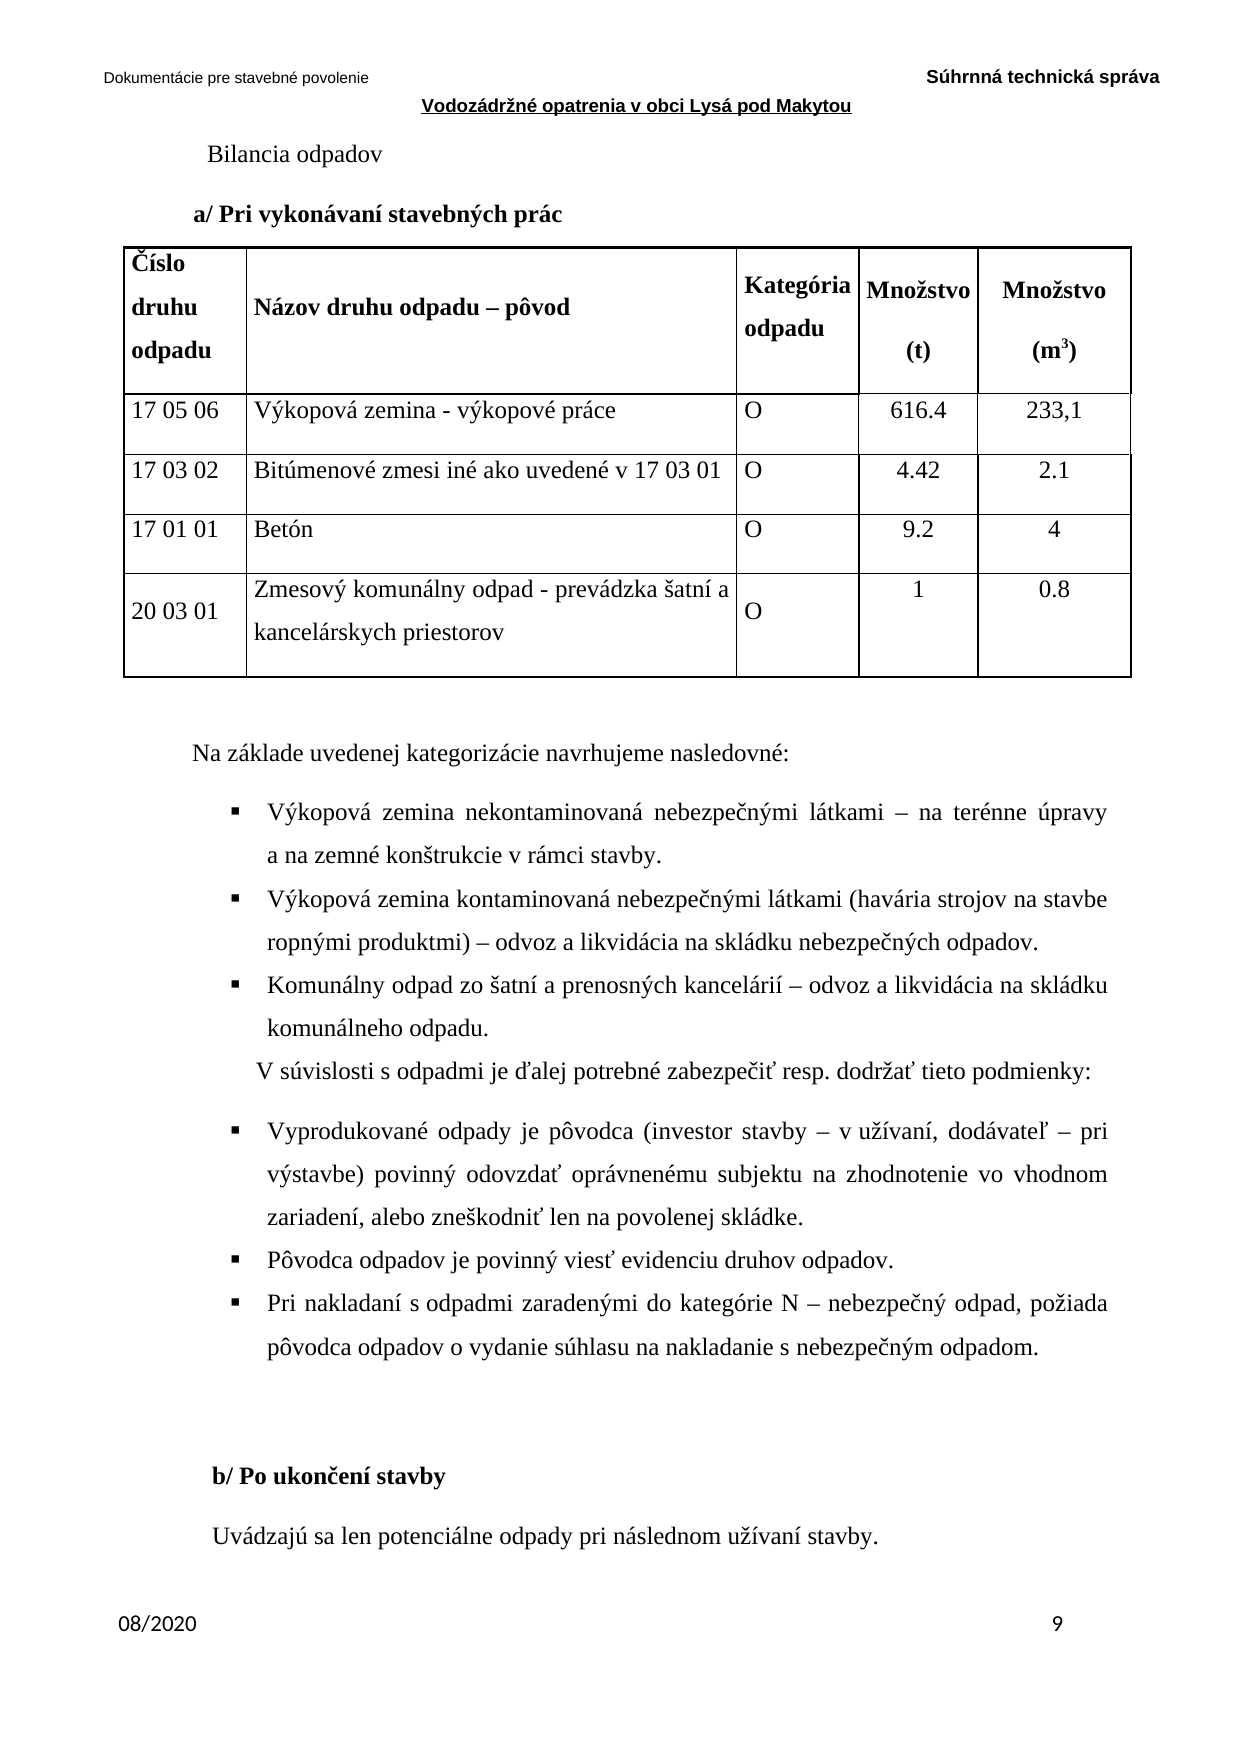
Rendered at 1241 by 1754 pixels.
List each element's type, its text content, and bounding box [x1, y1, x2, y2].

table_cell 17 05 06 [125, 395, 246, 454]
table_cell O [737, 395, 858, 454]
table_cell 616.4 [859, 394, 977, 454]
text b/ Po ukončení stavby [118, 1461, 1108, 1490]
table_header Množstvo (m3) [979, 249, 1130, 393]
table_cell 17 03 02 [125, 455, 246, 513]
table_cell O [737, 574, 858, 676]
text Na základe uvedenej kategorizácie navrhujeme nasledovné: [192, 738, 1108, 766]
text V súvislosti s odpadmi je ďalej potrebné zabezpečiť resp. dodržať tieto podmienky: [118, 1056, 1108, 1085]
table_cell 4 [979, 515, 1130, 573]
table_cell Betón [247, 515, 736, 573]
table_cell 17 01 01 [125, 515, 246, 573]
table_header Názov druhu odpadu – pôvod [247, 249, 736, 393]
list Komunálny odpad zo šatní a prenosných kancelárií – odvoz a likvidácia na skládku komunálneho odpadu. [229, 970, 1108, 1042]
list Vyprodukované odpady je pôvodca (investor stavby – v užívaní, dodávateľ – pri výstavbe) povinný odovzdať oprávnenému subjektu na zhodnotenie vo vhodnom zariadení, alebo zneškodniť len na povolenej skládke. [229, 1116, 1108, 1231]
list Výkopová zemina nekontaminovaná nebezpečnými látkami – na terénne úpravy a na zemné konštrukcie v rámci stavby. [229, 797, 1108, 869]
text a/ Pri vykonávaní stavebných prác [133, 199, 1108, 227]
table_cell 0.8 [979, 574, 1130, 676]
table_cell O [737, 515, 858, 573]
list Pôvodca odpadov je povinný viesť evidenciu druhov odpadov. [229, 1245, 1108, 1274]
table_cell Zmesový komunálny odpad - prevádzka šatní a kancelárskych priestorov [247, 574, 736, 676]
table_cell 4.42 [860, 455, 977, 513]
table_cell O [737, 455, 858, 513]
list Pri nakladaní s odpadmi zaradenými do kategórie N – nebezpečný odpad, požiada pôvodca odpadov o vydanie súhlasu na nakladanie s nebezpečným odpadom. [229, 1288, 1108, 1360]
table_cell 1 [860, 574, 977, 676]
table_cell Výkopová zemina - výkopové práce [247, 395, 736, 454]
table_header Množstvo (t) [860, 249, 977, 393]
table_cell Bitúmenové zmesi iné ako uvedené v 17 03 01 [247, 455, 736, 513]
text Bilancia odpadov [207, 139, 1061, 168]
table_header Číslo druhu odpadu [125, 249, 246, 393]
table_cell 2.1 [979, 454, 1130, 513]
table_cell 9.2 [860, 515, 977, 573]
text Uvádzajú sa len potenciálne odpady pri následnom užívaní stavby. [118, 1521, 1108, 1549]
table_cell 20 03 01 [125, 574, 246, 676]
list Výkopová zemina kontaminovaná nebezpečnými látkami (havária strojov na stavbe ropnými produktmi) – odvoz a likvidácia na skládku nebezpečných odpadov. [229, 884, 1108, 956]
table_header Kategória odpadu [737, 249, 858, 393]
table_cell 233,1 [978, 393, 1130, 454]
